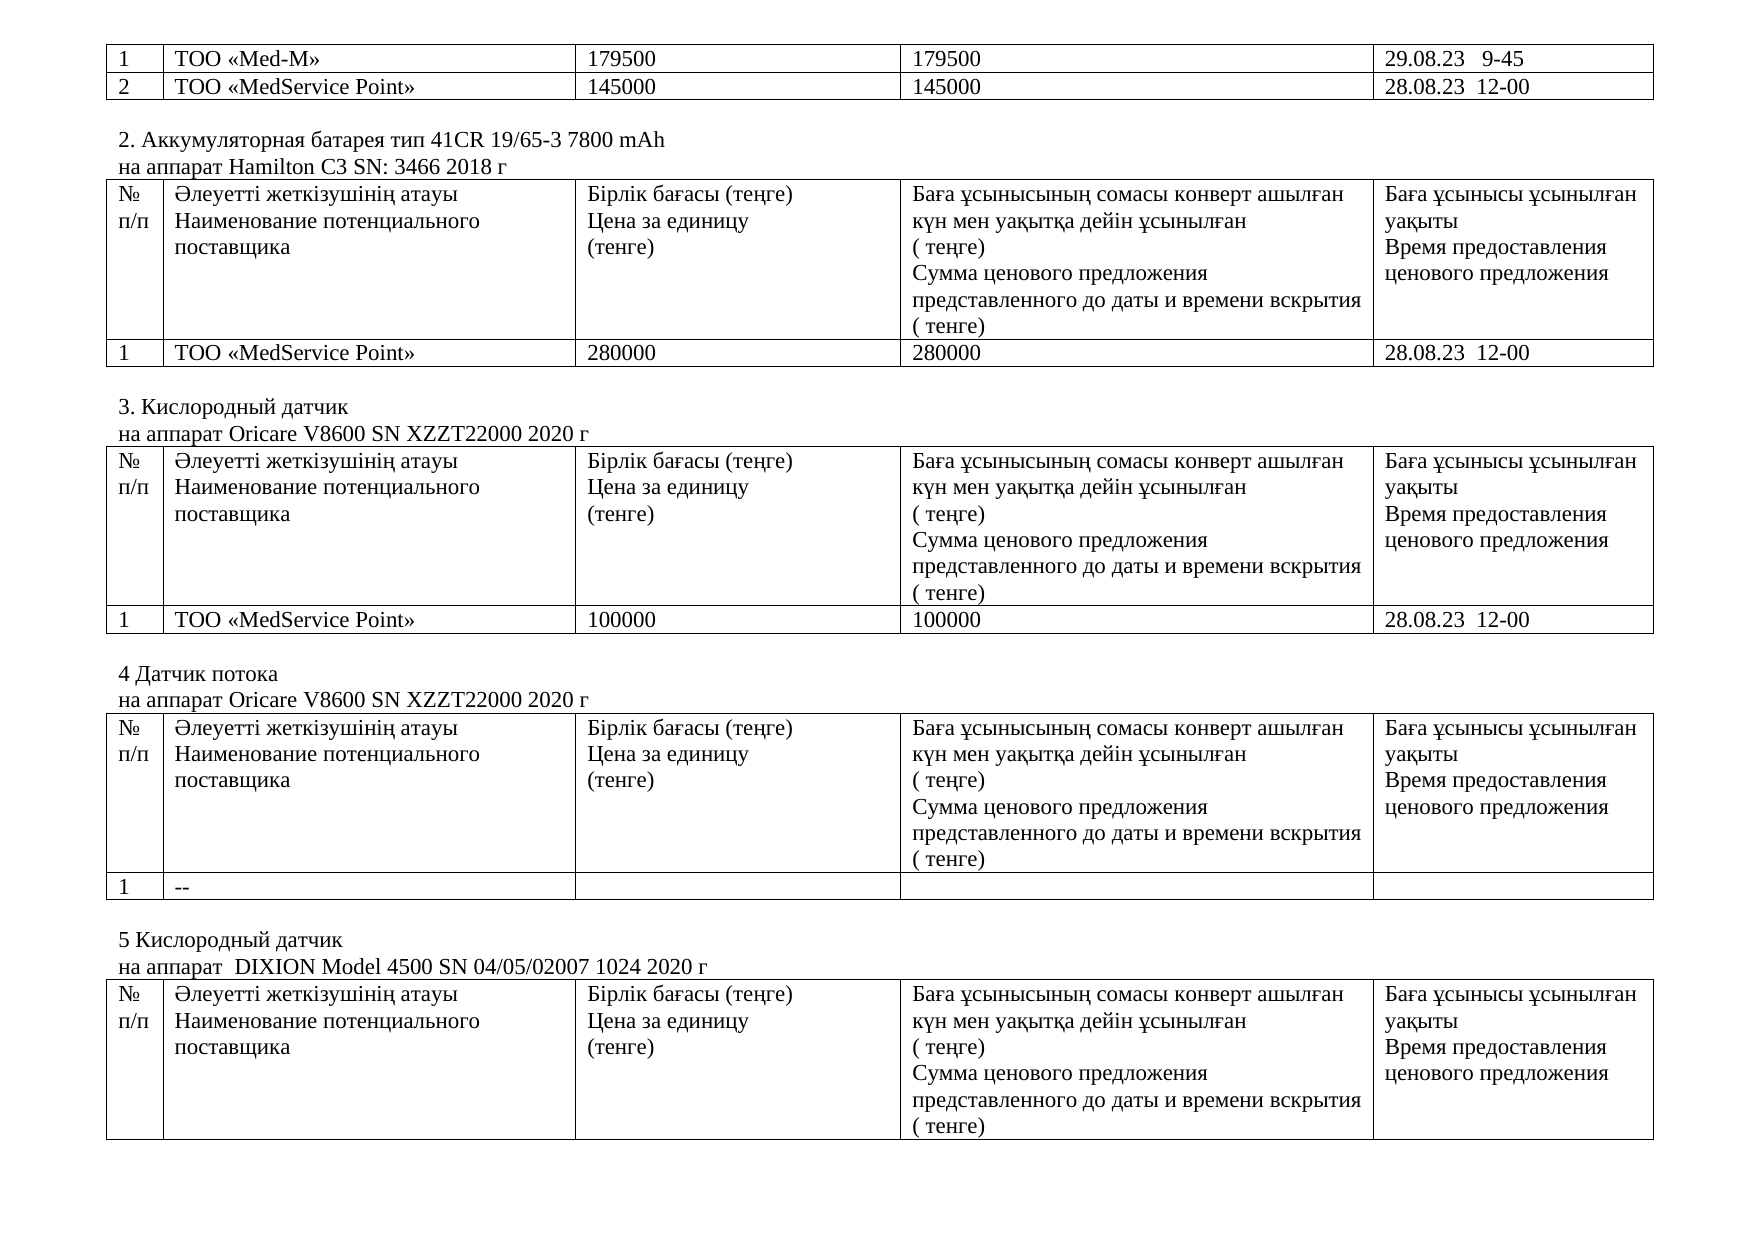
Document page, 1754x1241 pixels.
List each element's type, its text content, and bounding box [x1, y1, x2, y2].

table_header № п/п [107, 714, 163, 872]
table_cell 100000 [576, 606, 900, 632]
text 5 Кислородный датчик [118, 927, 1636, 953]
table_cell [576, 873, 900, 899]
table_cell ТОО «MedService Point» [164, 340, 575, 366]
table_header Баға ұсынысы ұсынылған уақыты Время предоставления ценового предложения [1374, 714, 1653, 872]
table_cell 280000 [576, 340, 900, 366]
table_header № п/п [107, 980, 163, 1138]
table_cell 28.08.23 12-00 [1374, 606, 1653, 632]
table_cell ТОО «MedService Point» [164, 606, 575, 632]
table_cell 28.08.23 12-00 [1374, 340, 1653, 366]
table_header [164, 180, 575, 338]
table_header Баға ұсынысы ұсынылған уақыты Время предоставления ценового предложения [1374, 447, 1653, 605]
table_cell ТОО «MedService Point» [164, 73, 575, 99]
text на аппарат DIXION Model 4500 SN 04/05/02007 1024 2020 г [118, 953, 1636, 979]
table_header № п/п [107, 447, 163, 605]
table_header Әлеуетті жеткізушінің атауы Наименование потенциального поставщика [164, 714, 575, 872]
table_cell 29.08.23 9-45 [1374, 45, 1653, 72]
table_header Бірлік бағасы (теңге) Цена за единицу (тенге) [576, 714, 900, 872]
table_cell 1 [107, 45, 163, 72]
text на аппарат Hamilton С3 SN: 3466 2018 г [118, 153, 1636, 179]
table_cell 280000 [901, 340, 1373, 366]
table_cell [1374, 873, 1653, 899]
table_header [576, 980, 900, 1138]
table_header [1374, 980, 1653, 1138]
table_cell 179500 [901, 45, 1373, 72]
table_cell ТОО «Med-M» [164, 45, 575, 72]
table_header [901, 180, 1373, 338]
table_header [576, 180, 900, 338]
table_cell 1 [107, 340, 163, 366]
text 4 Датчик потока [118, 660, 1636, 686]
table_cell 1 [107, 873, 163, 899]
table_header № п/п [107, 180, 163, 338]
table_cell 179500 [576, 45, 900, 72]
text на аппарат Oricare V8600 SN XZZT22000 2020 г [118, 419, 1636, 446]
table_header Бірлік бағасы (теңге) Цена за единицу (тенге) [576, 447, 900, 605]
table_cell -- [164, 873, 575, 899]
table_cell 100000 [901, 606, 1373, 632]
table_cell [901, 873, 1373, 899]
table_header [901, 980, 1373, 1138]
table_header Әлеуетті жеткізушінің атауы Наименование потенциального поставщика [164, 447, 575, 605]
text 3. Кислородный датчик [118, 393, 1636, 419]
table_cell 1 [107, 606, 163, 632]
text 2. Аккумуляторная батарея тип 41CR 19/65-3 7800 mAh [118, 127, 1636, 153]
table_cell 145000 [901, 73, 1373, 99]
table_cell 28.08.23 12-00 [1374, 73, 1653, 99]
text на аппарат Oricare V8600 SN XZZT22000 2020 г [118, 686, 1636, 713]
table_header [1374, 180, 1653, 338]
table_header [164, 980, 575, 1138]
table_cell 2 [107, 73, 163, 99]
table_cell 145000 [576, 73, 900, 99]
